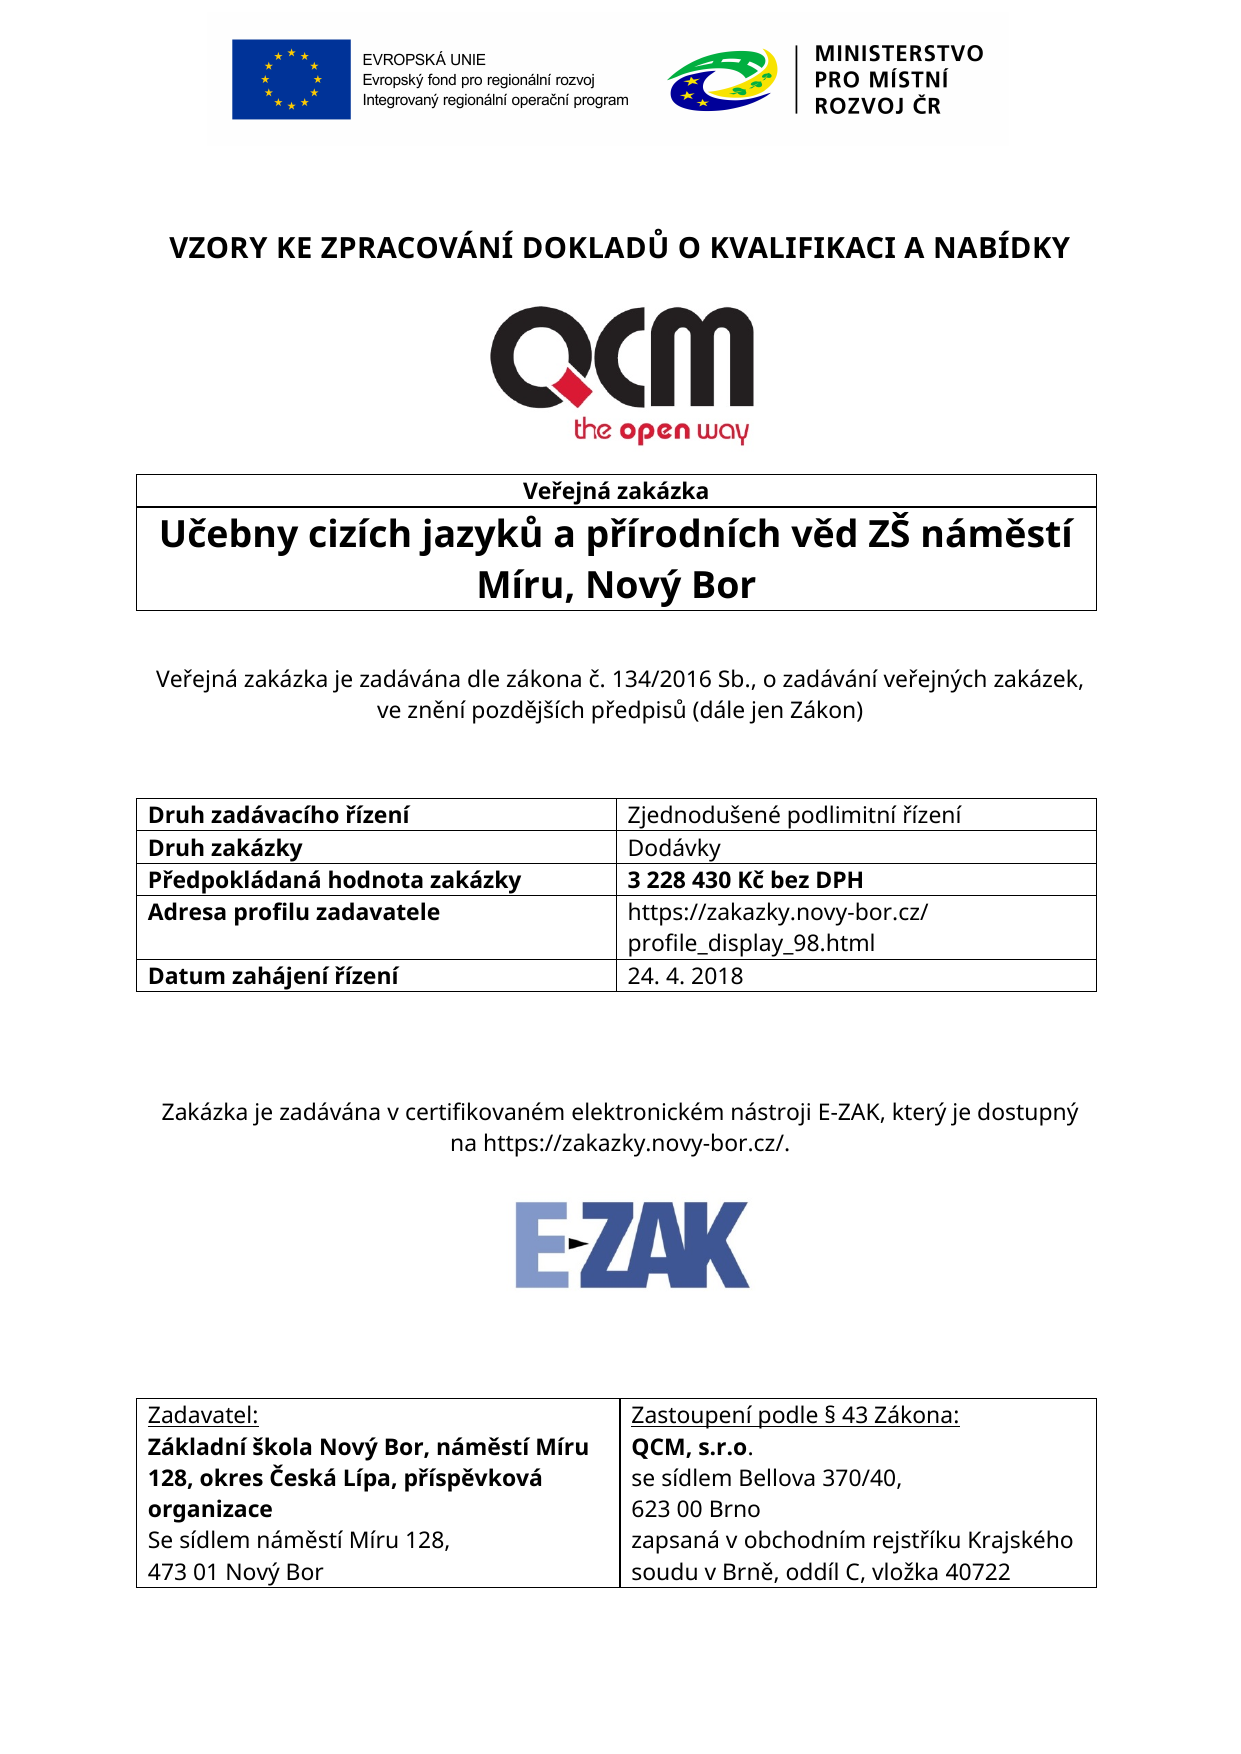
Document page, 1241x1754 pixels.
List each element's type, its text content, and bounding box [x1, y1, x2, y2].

table_cell Dodávky [617, 831, 1096, 863]
table_header Zjednodušené podlimitní řízení [617, 799, 1096, 830]
picture [207, 12, 1009, 146]
picture [506, 1191, 757, 1300]
title VZORY KE ZPRACOVÁNÍ DOKLADŮ O KVALIFIKACI A NABÍDKY [148, 227, 1093, 267]
table_cell 3 228 430 Kč bez DPH [617, 864, 1096, 895]
table_header Veřejná zakázka [137, 475, 1096, 506]
table_header Zadavatel: Základní škola Nový Bor, náměstí Míru 128, okres Česká Lípa, příspěvková organizace Se sídlem náměstí Míru 128, 473 01 Nový Bor [137, 1399, 619, 1587]
table_header Druh zadávacího řízení [137, 799, 616, 830]
table_cell Učebny cizích jazyků a přírodních věd ZŠ náměstí Míru, Nový Bor [137, 508, 1096, 609]
table_cell Datum zahájení řízení [137, 960, 616, 991]
table_cell Adresa profilu zadavatele [137, 896, 616, 958]
text Veřejná zakázka je zadávána dle zákona č. 134/2016 Sb., o zadávání veřejných zakázek, ve znění pozdějších předpisů (dále jen Zákon) [148, 663, 1093, 725]
table_cell Druh zakázky [137, 831, 616, 863]
table_cell 24. 4. 2018 [617, 960, 1096, 991]
table_cell Předpokládaná hodnota zakázky [137, 864, 616, 895]
picture [479, 297, 762, 454]
text Zakázka je zadávána v certifikovaném elektronickém nástroji E-ZAK, který je dostupný na https://zakazky.novy-bor.cz/. [148, 1096, 1093, 1158]
table_cell https://zakazky.novy-bor.cz/profile_display_98.html [617, 896, 1096, 958]
